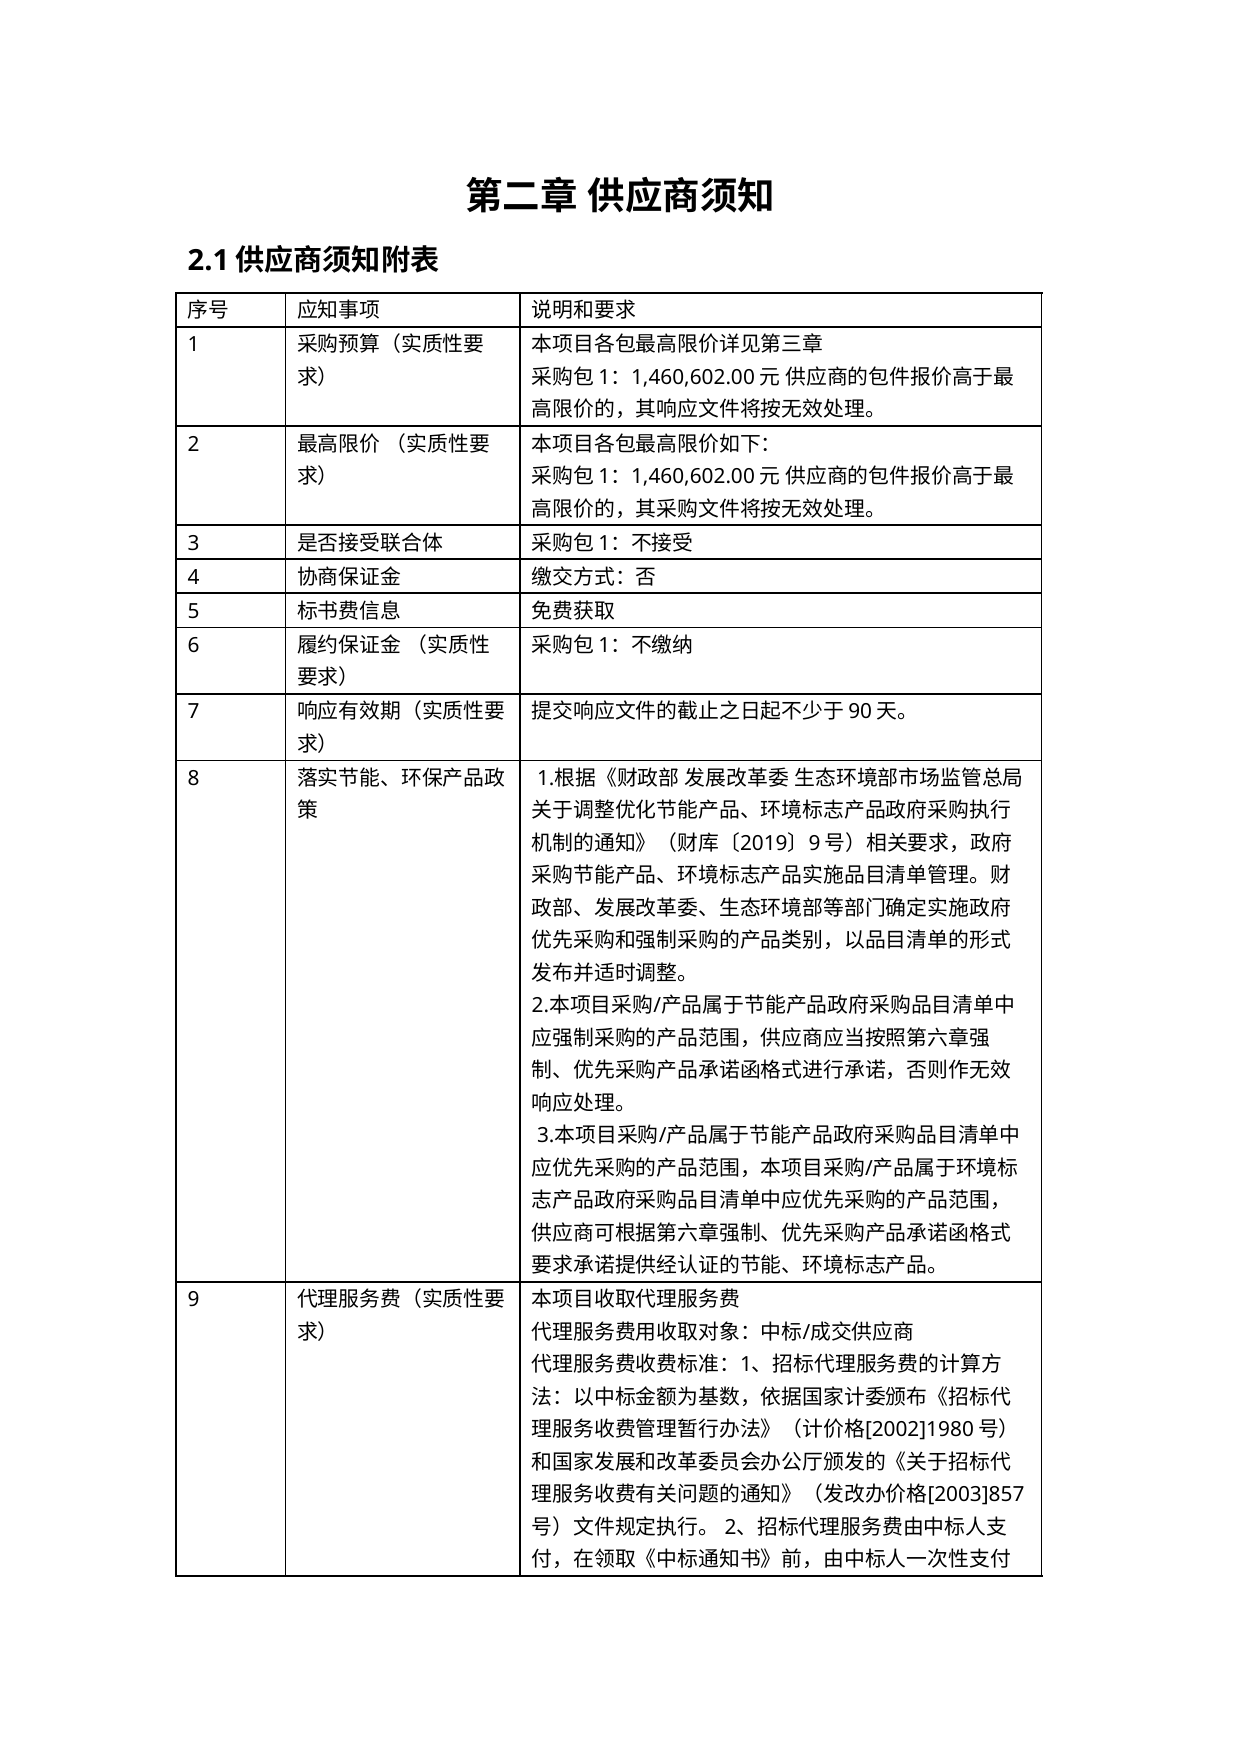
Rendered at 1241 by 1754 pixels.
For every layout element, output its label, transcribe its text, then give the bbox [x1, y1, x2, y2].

table_cell 5 [177, 594, 285, 626]
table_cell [521, 1283, 1041, 1575]
table_cell 4 [177, 560, 285, 592]
table_cell 1.根据《财政部 发展改革委 生态环境部市场监管总局关于调整优化节能产品、环境标志产品政府采购执行机制的通知》（财库〔2019〕9号）相关要求，政府采购节能产品、环境标志产品实施品目清单管理。财政部、发展改革委、生态环境部等部门确定实施政府优先采购和强制采购的产品类别，以品目清单的形式发布并适时调整。 2.本项目采购/产品属于节能产品政府采购品目清单中应强制采购的产品范围，供应商应当按照第六章强制、优先采购产品承诺函格式进行承诺，否则作无效响应处理。 3.本项目采购/产品属于节能产品政府采购品目清单中应优先采购的产品范围，本项目采购/产品属于环境标志产品政府采购品目清单中应优先采购的产品范围，供应商可根据第六章强制、优先采购产品承诺函格式要求承诺提供经认证的节能、环境标志产品。 [521, 761, 1041, 1281]
text 第二章 供应商须知 [187, 162, 1053, 227]
table_cell 缴交方式：否 [521, 560, 1041, 592]
table_cell 本项目各包最高限价详见第三章 采购包1：1,460,602.00元 供应商的包件报价高于最高限价的，其响应文件将按无效处理。 [521, 328, 1041, 425]
table_cell 采购包1：不缴纳 [521, 628, 1041, 693]
table_cell 2 [177, 427, 285, 524]
table_cell 6 [177, 628, 285, 693]
table_cell 采购包1：不接受 [521, 526, 1041, 558]
table_cell 协商保证金 [286, 560, 519, 592]
table_cell 标书费信息 [286, 594, 519, 626]
table_cell 是否接受联合体 [286, 526, 519, 558]
table_cell 7 [177, 695, 285, 759]
table_cell 8 [177, 761, 285, 1281]
table_cell 采购预算（实质性要求） [286, 328, 519, 425]
table_header 应知事项 [286, 294, 519, 326]
table_cell 响应有效期（实质性要求） [286, 695, 519, 759]
table_header 说明和要求 [521, 294, 1041, 326]
table_cell 最高限价 （实质性要求） [286, 427, 519, 524]
table_cell 免费获取 [521, 594, 1041, 626]
table_cell 代理服务费（实质性要求） [286, 1283, 519, 1575]
table_cell 落实节能、环保产品政策 [286, 761, 519, 1281]
table_header 序号 [177, 294, 285, 326]
table_cell 9 [177, 1283, 285, 1575]
table_cell 1 [177, 328, 285, 425]
table_cell 提交响应文件的截止之日起不少于90天。 [521, 695, 1041, 759]
text 2.1供应商须知附表 [187, 227, 1053, 292]
table_cell 本项目各包最高限价如下： 采购包1：1,460,602.00元 供应商的包件报价高于最高限价的，其采购文件将按无效处理。 [521, 427, 1041, 524]
table_cell 履约保证金 （实质性要求） [286, 628, 519, 693]
table_cell 3 [177, 526, 285, 558]
